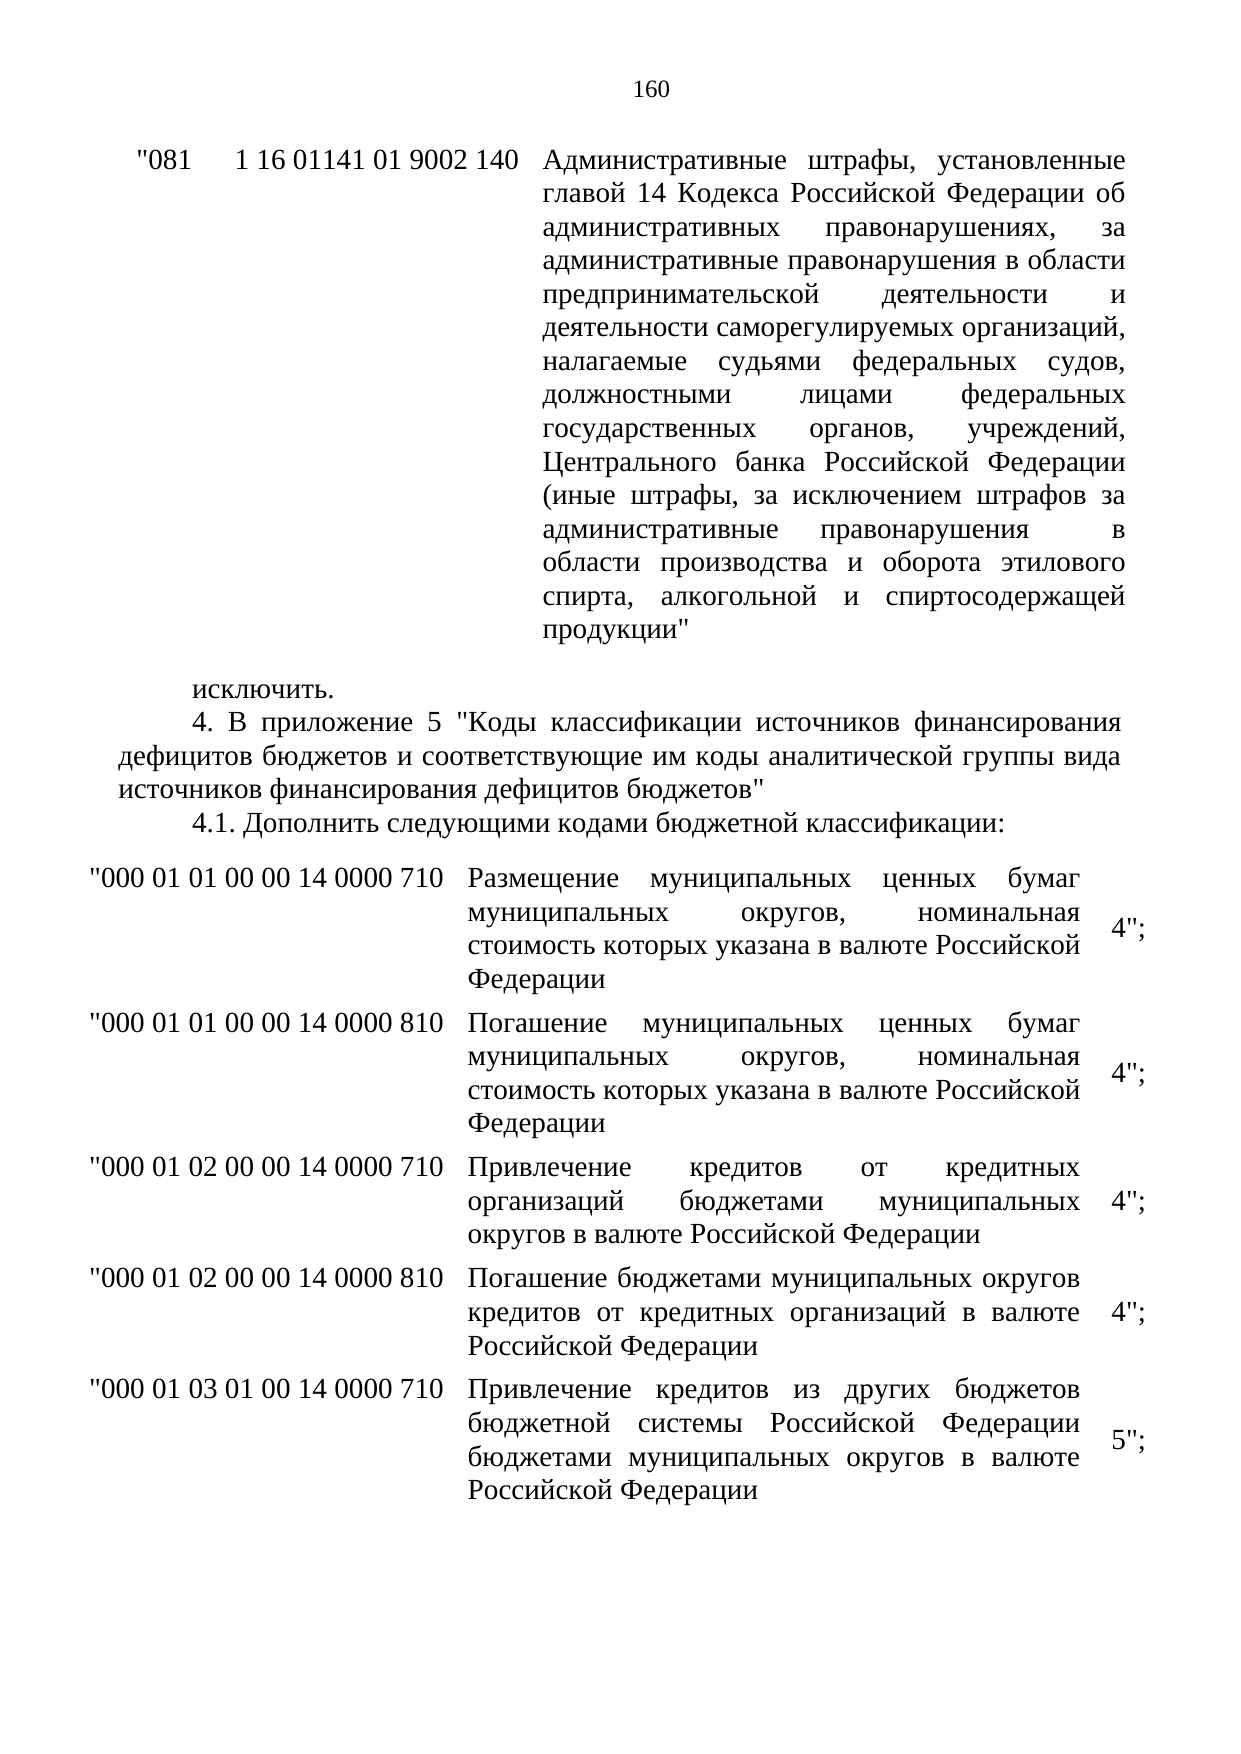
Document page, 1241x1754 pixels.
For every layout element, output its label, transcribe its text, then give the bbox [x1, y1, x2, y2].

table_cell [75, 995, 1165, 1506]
text 4. В приложение 5 "Коды классификации источников финансирования дефицитов бюджетов и соответствующие им коды аналитической группы вида источников финансирования дефицитов бюджетов" [118, 704, 1122, 805]
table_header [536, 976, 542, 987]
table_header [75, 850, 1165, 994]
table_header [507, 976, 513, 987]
text исключить. [118, 671, 1122, 704]
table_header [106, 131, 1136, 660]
text 4.1. Дополнить следующими кодами бюджетной классификации: [118, 805, 1122, 839]
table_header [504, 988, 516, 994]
